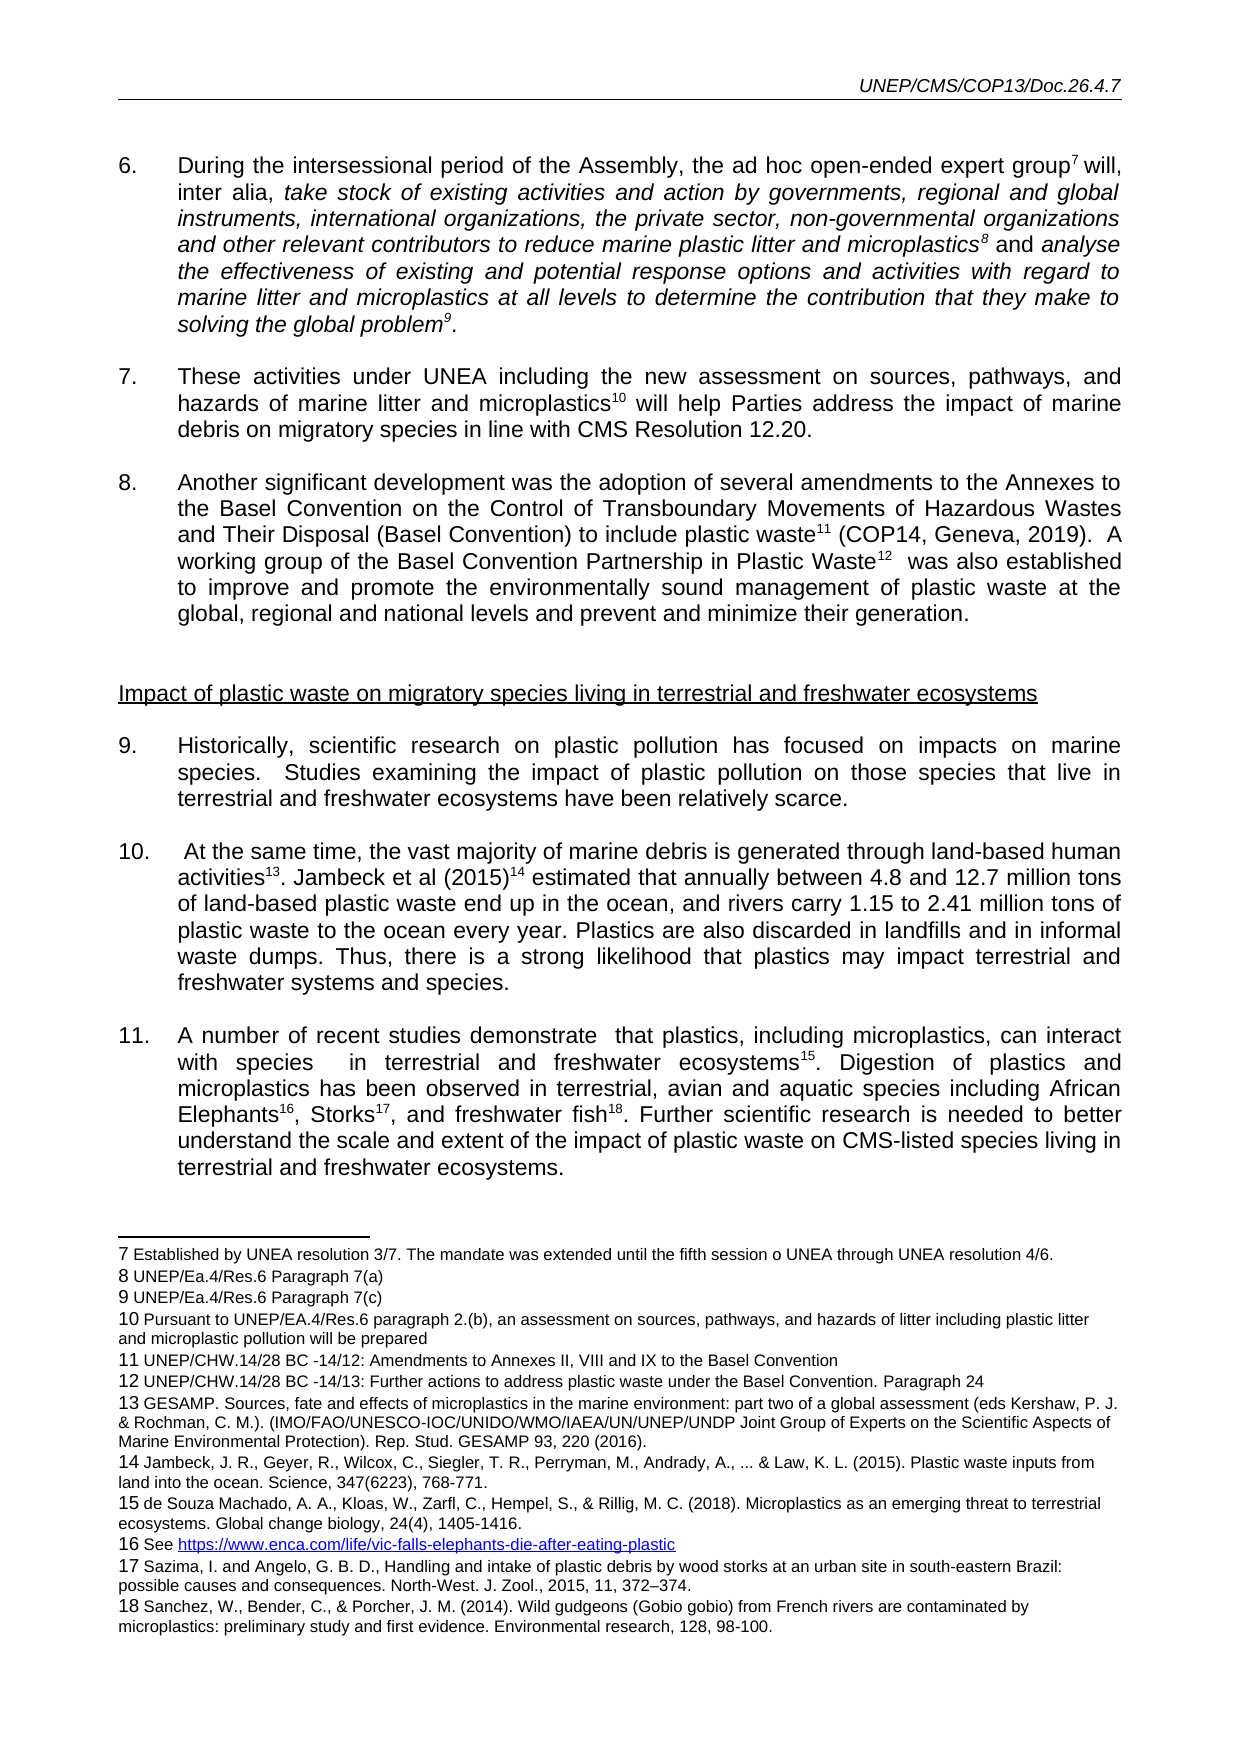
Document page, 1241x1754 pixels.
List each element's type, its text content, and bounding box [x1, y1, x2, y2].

text Impact of plastic waste on migratory species living in terrestrial and freshwater ecosystems [118, 679, 1122, 706]
list During the intersessional period of the Assembly, the ad hoc open-ended expert group will, inter alia, take stock of existing activities and action by governments, regional and global instruments, international organizations, the private sector, non-governmental organizations and other relevant contributors to reduce marine plastic litter and microplastics and analyse the effectiveness of existing and potential response options and activities with regard to marine litter and microplastics at all levels to determine the contribution that they make to solving the global problem. [118, 152, 1122, 337]
list These activities under UNEA including the new assessment on sources, pathways, and hazards of marine litter and microplastics will help Parties address the impact of marine debris on migratory species in line with CMS Resolution 12.20. [118, 363, 1122, 442]
list Another significant development was the adoption of several amendments to the Annexes to the Basel Convention on the Control of Transboundary Movements of Hazardous Wastes and Their Disposal (Basel Convention) to include plastic waste (COP14, Geneva, 2019). A working group of the Basel Convention Partnership in Plastic Waste was also established to improve and promote the environmentally sound management of plastic waste at the global, regional and national levels and prevent and minimize their generation. [118, 469, 1122, 627]
list Historically, scientific research on plastic pollution has focused on impacts on marine species. Studies examining the impact of plastic pollution on those species that live in terrestrial and freshwater ecosystems have been relatively scarce. [118, 732, 1122, 811]
list At the same time, the vast majority of marine debris is generated through land-based human activities. Jambeck et al (2015) estimated that annually between 4.8 and 12.7 million tons of land-based plastic waste end up in the ocean, and rivers carry 1.15 to 2.41 million tons of plastic waste to the ocean every year. Plastics are also discarded in landfills and in informal waste dumps. Thus, there is a strong likelihood that plastics may impact terrestrial and freshwater systems and species. [118, 838, 1122, 996]
list A number of recent studies demonstrate that plastics, including microplastics, can interact with species in terrestrial and freshwater ecosystems. Digestion of plastics and microplastics has been observed in terrestrial, avian and aquatic species including African Elephants, Storks, and freshwater fish. Further scientific research is needed to better understand the scale and extent of the impact of plastic waste on CMS-listed species living in terrestrial and freshwater ecosystems. [118, 1022, 1122, 1180]
